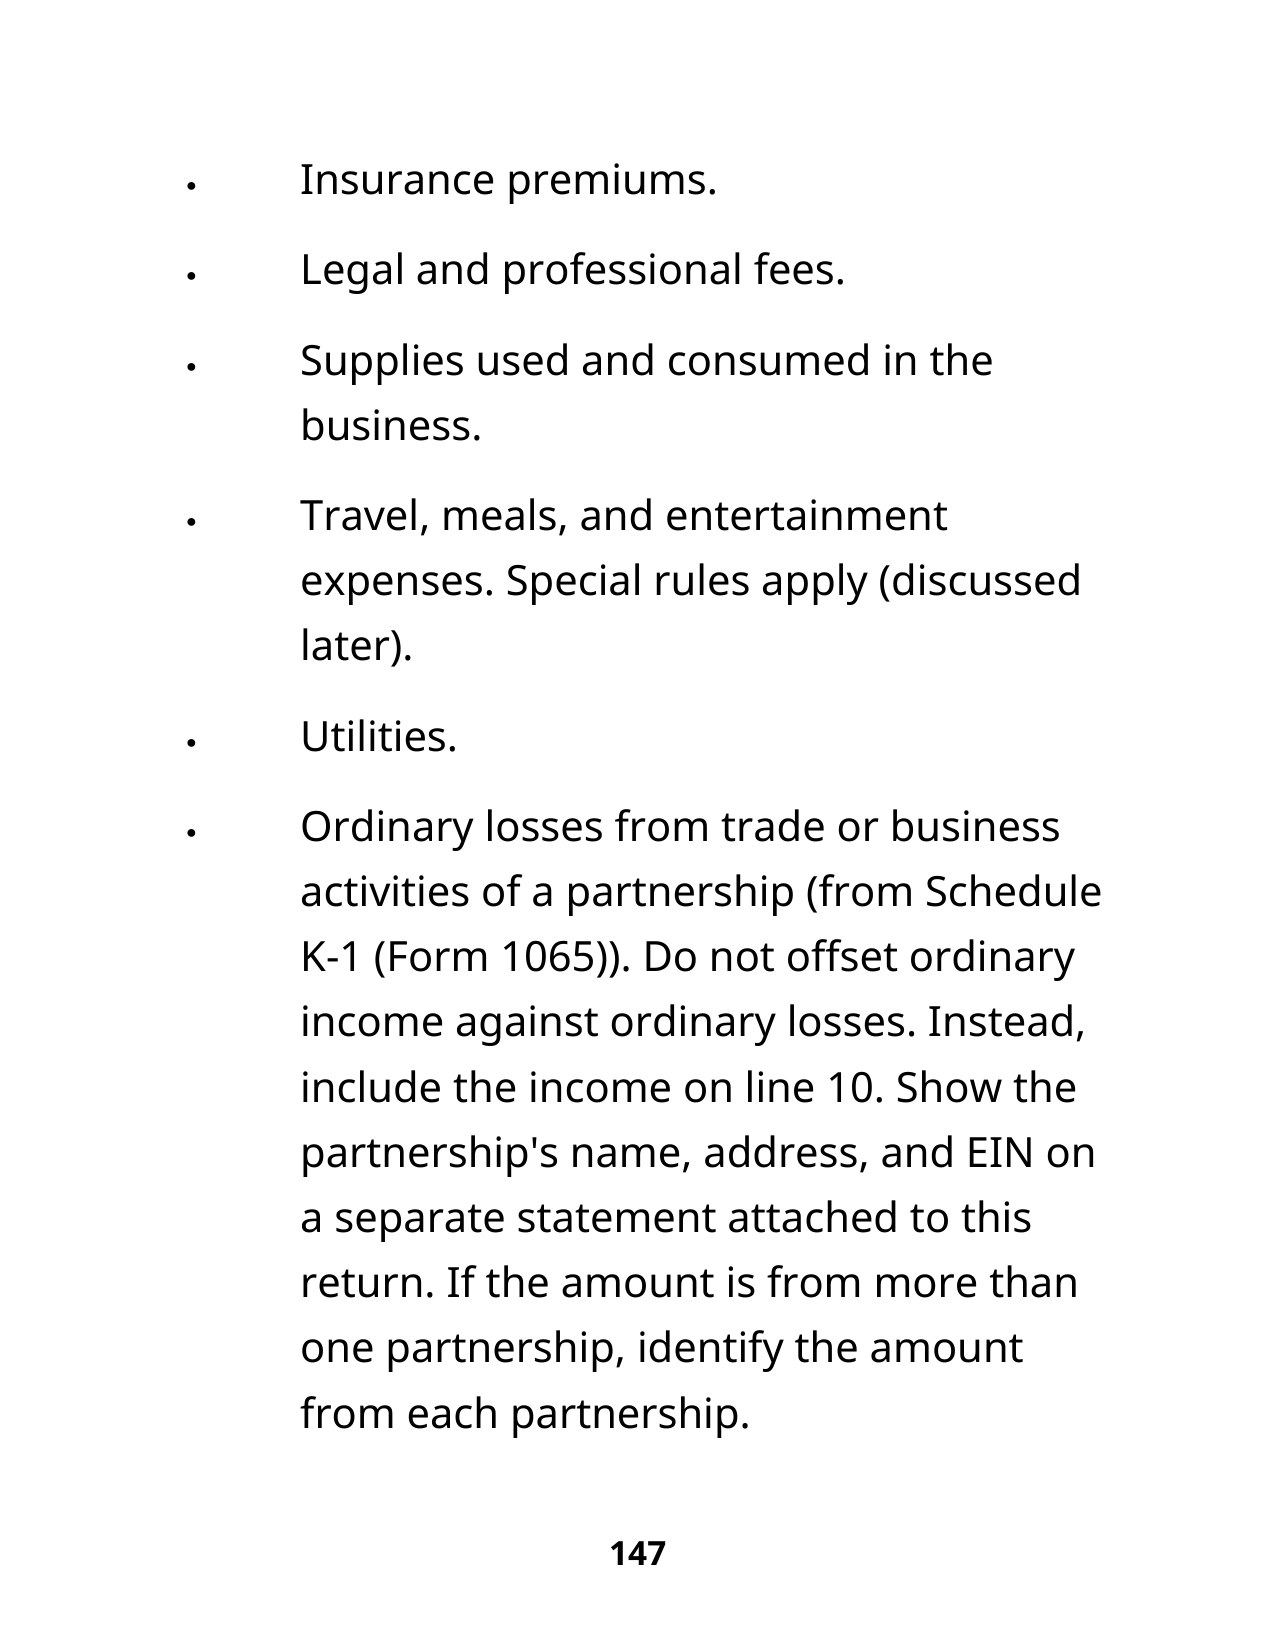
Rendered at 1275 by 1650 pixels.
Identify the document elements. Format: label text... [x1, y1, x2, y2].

text Legal and professional fees. [187, 240, 1125, 297]
text Insurance premiums. [187, 150, 1125, 207]
text Ordinary losses from trade or business activities of a partnership (from Schedule K-1 (Form 1065)). Do not offset ordinary income against ordinary losses. Instead, include the income on line 10. Show the partnership's name, address, and EIN on a separate statement attached to this return. If the amount is from more than one partnership, identify the amount from each partnership. [187, 797, 1125, 1440]
text Utilities. [187, 706, 1125, 763]
text Travel, meals, and entertainment expenses. Special rules apply (discussed later). [187, 486, 1125, 673]
text Supplies used and consumed in the business. [187, 330, 1125, 452]
